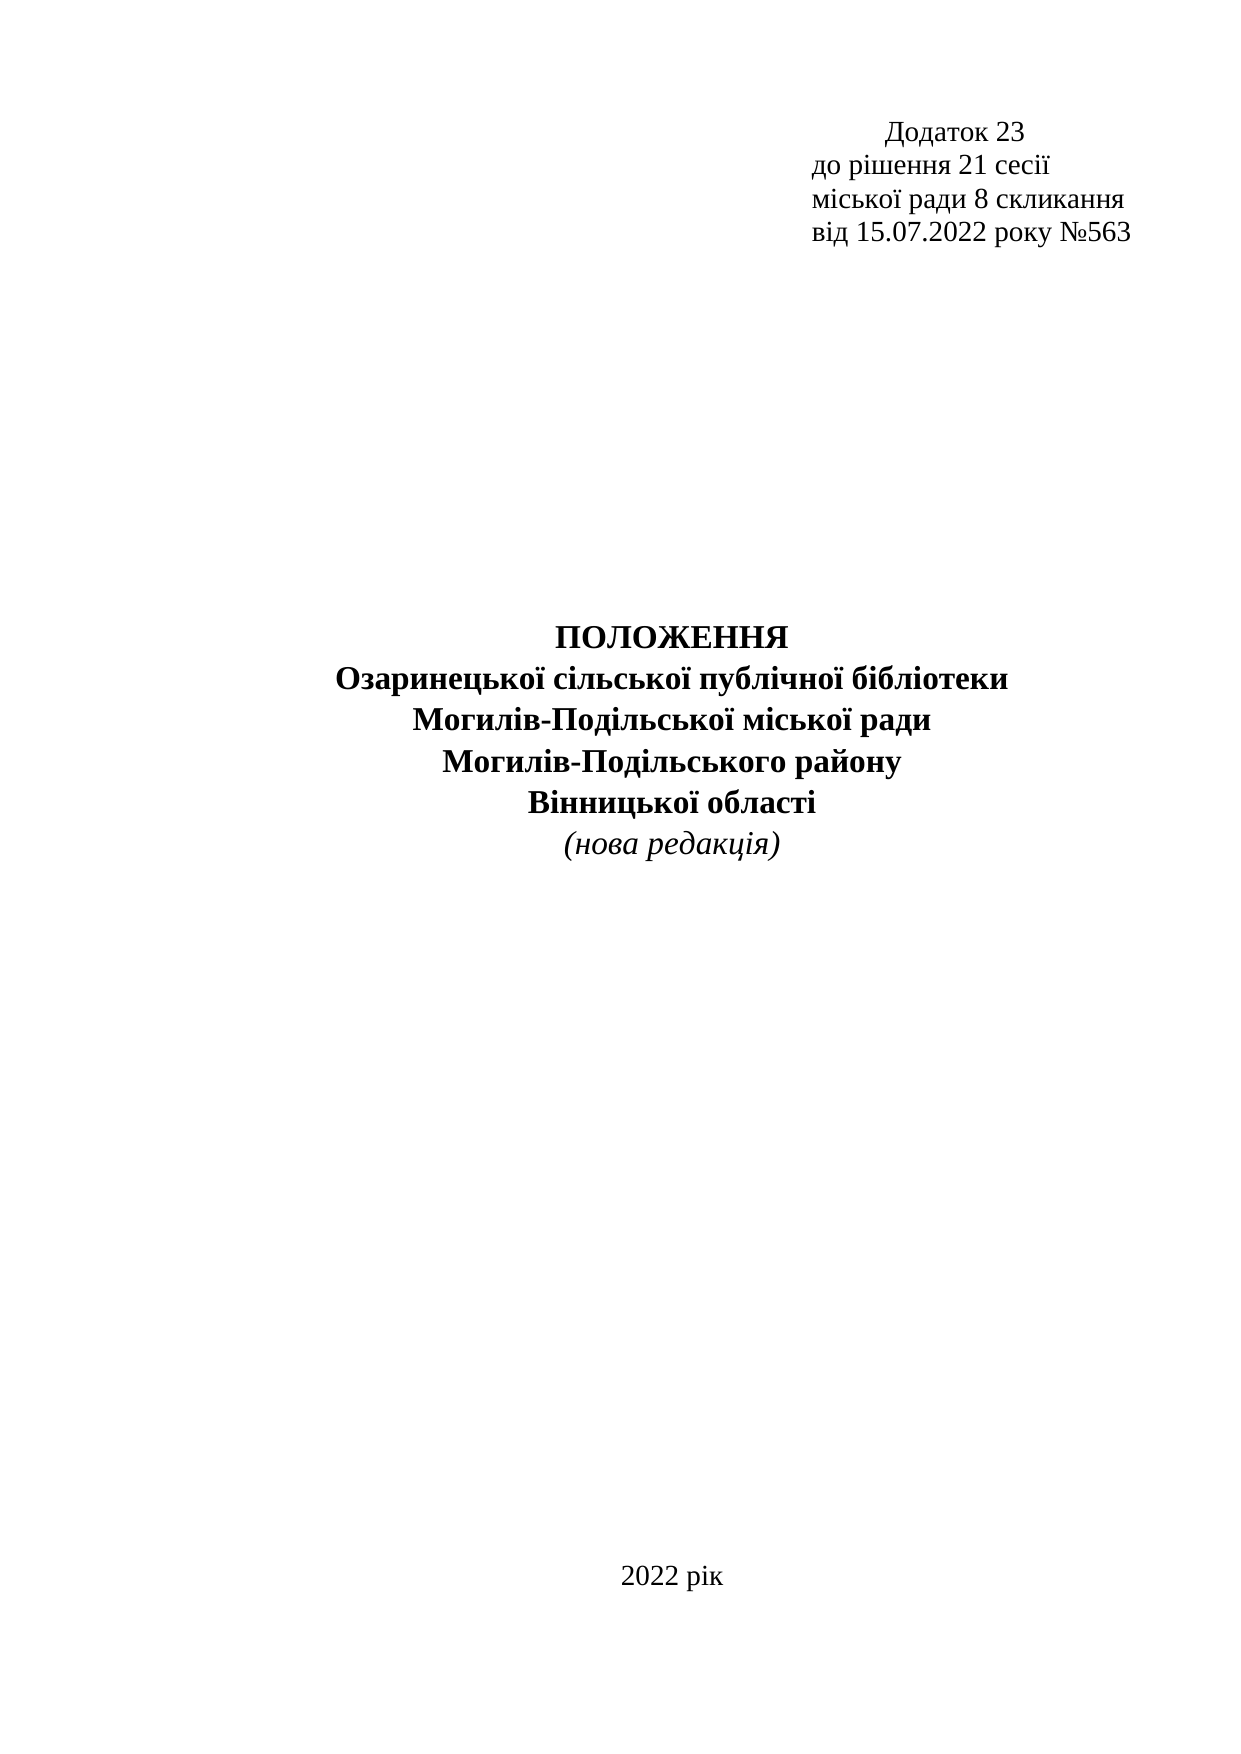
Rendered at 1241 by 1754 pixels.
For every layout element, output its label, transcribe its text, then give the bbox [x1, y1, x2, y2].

text Озаринецької сільської публічної бібліотеки [177, 658, 1167, 697]
text Могилів-Подільського району [177, 741, 1167, 779]
text ПОЛОЖЕННЯ [177, 617, 1167, 655]
text Додаток 23 [177, 114, 1167, 147]
text (нова редакція) [177, 824, 1167, 862]
text до рішення 21 сесії [177, 147, 1167, 181]
text Могилів-Подільської міської ради [177, 699, 1167, 738]
text від 15.07.2022 року №563 [177, 214, 1167, 248]
text 2022 рік [177, 1558, 1167, 1592]
text міської ради 8 скликання [177, 181, 1167, 214]
text Вінницької області [177, 782, 1167, 821]
